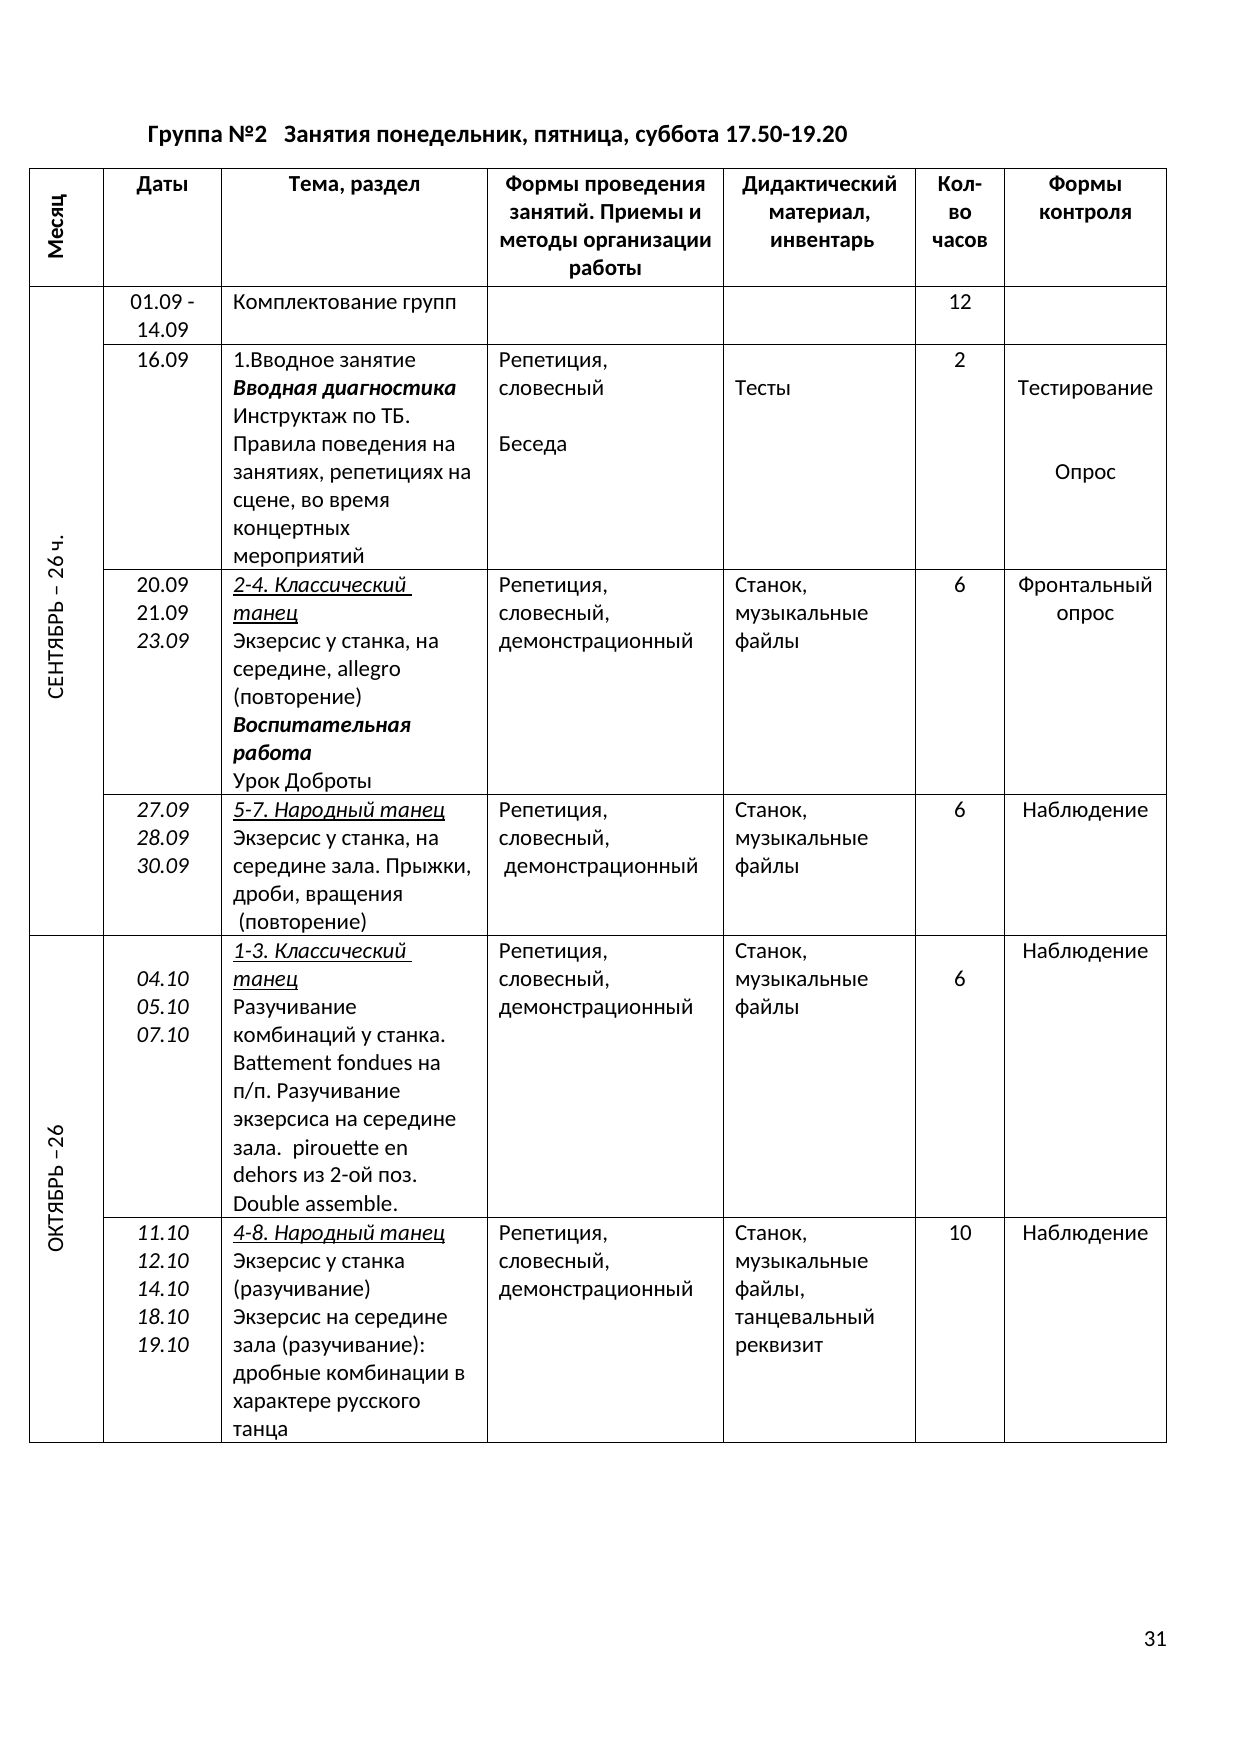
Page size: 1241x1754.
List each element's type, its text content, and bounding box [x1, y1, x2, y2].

table_cell [488, 287, 723, 344]
table_cell [724, 287, 915, 344]
table_cell 11.10 12.10 14.10 18.10 19.10 [104, 1218, 221, 1442]
table_cell 27.09 28.09 30.09 [104, 795, 221, 935]
table_cell 6 [916, 570, 1004, 794]
table_cell Репетиция, словесный, демонстрационный [488, 936, 723, 1217]
table_header Тема, раздел [222, 169, 487, 286]
table_header Даты [104, 169, 221, 286]
table_header Месяц [30, 169, 103, 286]
table_cell Станок, музыкальные файлы, танцевальный реквизит [724, 1218, 915, 1442]
table_cell 20.09 21.09 23.09 [104, 570, 221, 794]
table_cell 2 [916, 345, 1004, 569]
table_cell 5-7. Народный танец Экзерсис у станка, на середине зала. Прыжки, дроби, вращения (повторение) [222, 795, 487, 935]
table_cell Репетиция, словесный Беседа [488, 345, 723, 569]
table_cell 6 [916, 795, 1004, 935]
table_cell Репетиция, словесный, демонстрационный [488, 795, 723, 935]
table_cell 6 [916, 936, 1004, 1217]
table_cell Комплектование групп [222, 287, 487, 344]
table_cell Тесты [724, 345, 915, 569]
table_header Кол-во часов [916, 169, 1004, 286]
table_cell 1-3. Классический танец Разучивание комбинаций у станка. Battement fondues на п/п. Разучивание экзерсиса на середине зала. pirouette en dehors из 2-ой поз. Double assemble. [222, 936, 487, 1217]
table_header Дидактический материал, инвентарь [724, 169, 915, 286]
table_cell 01.09 -14.09 [104, 287, 221, 344]
table_cell 2-4. Классический танец Экзерсис у станка, на середине, allegro (повторение) Воспитательная работа Урок Доброты [222, 570, 487, 794]
table_cell Наблюдение [1005, 1218, 1166, 1442]
table_cell 4-8. Народный танец Экзерсис у станка (разучивание) Экзерсис на середине зала (разучивание): дробные комбинации в характере русского танца [222, 1218, 487, 1442]
table_cell Репетиция, словесный, демонстрационный [488, 1218, 723, 1442]
table_cell [1005, 287, 1166, 344]
table_header Формы контроля [1005, 169, 1166, 286]
table_cell Фронтальный опрос [1005, 570, 1166, 794]
table_cell Станок, музыкальные файлы [724, 570, 915, 794]
table_cell 10 [916, 1218, 1004, 1442]
table_cell ОКТЯБРЬ –26 [30, 936, 103, 1442]
table_cell Станок, музыкальные файлы [724, 936, 915, 1217]
table_cell 04.10 05.10 07.10 [104, 936, 221, 1217]
table_cell Наблюдение [1005, 795, 1166, 935]
table_cell Тестирование Опрос [1005, 345, 1166, 569]
table_cell Наблюдение [1005, 936, 1166, 1217]
text Группа №2 Занятия понедельник, пятница, суббота 17.50-19.20 [148, 118, 1167, 149]
table_header Формы проведения занятий. Приемы и методы организации работы [488, 169, 723, 286]
table_cell 12 [916, 287, 1004, 344]
table_cell 16.09 [104, 345, 221, 569]
table_cell Репетиция, словесный, демонстрационный [488, 570, 723, 794]
table_cell СЕНТЯБРЬ – 26 ч. [30, 287, 103, 935]
table_cell 1.Вводное занятие Вводная диагностика Инструктаж по ТБ. Правила поведения на занятиях, репетициях на сцене, во время концертных мероприятий [222, 345, 487, 569]
table_cell Станок, музыкальные файлы [724, 795, 915, 935]
